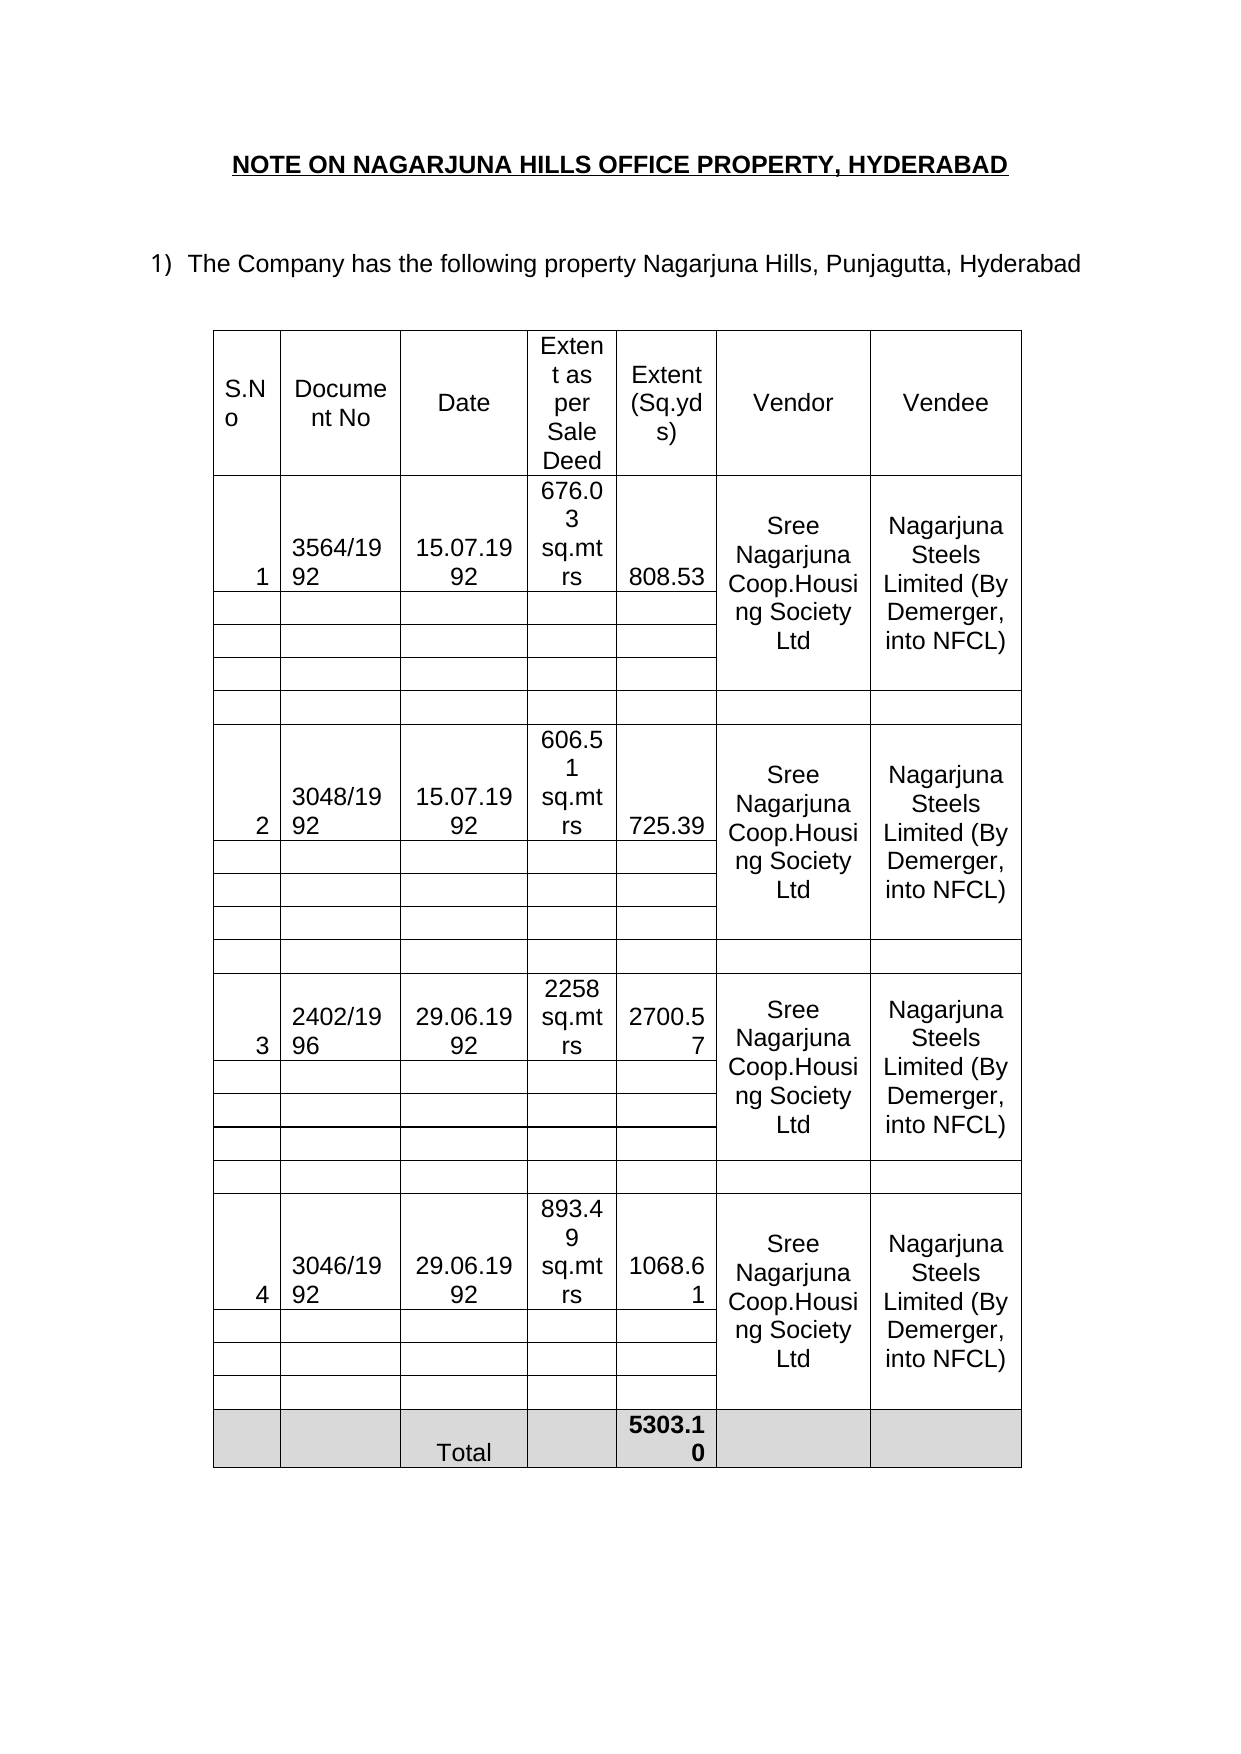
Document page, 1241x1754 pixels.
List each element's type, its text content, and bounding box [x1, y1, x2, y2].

table_cell [528, 940, 616, 973]
table_cell [528, 1410, 616, 1467]
table_cell Nagarjuna Steels Limited (By Demerger, into NFCL) [871, 1194, 1021, 1408]
table_cell 606.51 sq.mtrs [528, 725, 616, 840]
table_cell 5303.10 [617, 1410, 716, 1467]
table_cell [401, 1128, 527, 1159]
table_cell Total [401, 1410, 527, 1467]
table_cell [281, 1128, 400, 1159]
table_cell [214, 1128, 280, 1159]
table_cell 29.06.1992 [401, 1194, 527, 1309]
table_cell [214, 691, 280, 724]
table_cell Sree Nagarjuna Coop.Housing Society Ltd [717, 1194, 870, 1408]
table_header Vendee [871, 331, 1021, 475]
table_cell [528, 625, 616, 657]
table_cell [214, 1094, 280, 1126]
table_cell [214, 625, 280, 657]
table_cell 3048/1992 [281, 725, 400, 840]
table_cell [401, 1376, 527, 1408]
table_cell [617, 1161, 716, 1193]
table_cell [281, 1161, 400, 1193]
table_cell [214, 1161, 280, 1193]
table_cell [281, 1376, 400, 1408]
table_cell [617, 658, 716, 690]
table_cell [617, 1376, 716, 1408]
table_cell [281, 874, 400, 906]
table_cell 15.07.1992 [401, 476, 527, 591]
list The Company has the following property Nagarjuna Hills, Punjagutta, Hyderabad [150, 245, 1090, 279]
table_cell [281, 907, 400, 939]
table_cell [281, 1343, 400, 1375]
table_cell Nagarjuna Steels Limited (By Demerger, into NFCL) [871, 974, 1021, 1159]
table_header Date [401, 331, 527, 475]
table_cell [528, 874, 616, 906]
table_cell [528, 907, 616, 939]
table_cell [214, 658, 280, 690]
table_cell [401, 1094, 527, 1126]
table_cell [281, 1094, 400, 1126]
table_cell [281, 592, 400, 624]
table_cell [617, 1061, 716, 1093]
table_header S.No [214, 331, 280, 475]
table_cell [528, 592, 616, 624]
table_cell Sree Nagarjuna Coop.Housing Society Ltd [717, 476, 870, 690]
table_cell 1068.61 [617, 1194, 716, 1309]
table_cell [214, 874, 280, 906]
table_cell [617, 691, 716, 724]
table_cell [401, 691, 527, 724]
table_cell [617, 592, 716, 624]
table_cell [528, 1376, 616, 1408]
table_cell [717, 1161, 870, 1193]
table_cell [401, 874, 527, 906]
table_cell [528, 658, 616, 690]
table_cell [617, 1343, 716, 1375]
table_cell Sree Nagarjuna Coop.Housing Society Ltd [717, 974, 870, 1159]
table_cell [717, 1410, 870, 1467]
table_cell [214, 841, 280, 873]
table_cell 2 [214, 725, 280, 840]
table_cell [528, 1343, 616, 1375]
table_cell [528, 1161, 616, 1193]
table_cell [871, 1410, 1021, 1467]
table_header Vendor [717, 331, 870, 475]
table_header Document No [281, 331, 400, 475]
table_cell [214, 1410, 280, 1467]
table_cell [214, 1376, 280, 1408]
table_cell [401, 940, 527, 973]
table_cell [401, 658, 527, 690]
table_cell [617, 1128, 716, 1159]
table_cell 15.07.1992 [401, 725, 527, 840]
table_cell [871, 691, 1021, 724]
table_cell 3046/1992 [281, 1194, 400, 1309]
table_cell [281, 658, 400, 690]
table_cell 3 [214, 974, 280, 1060]
table_cell [617, 625, 716, 657]
table_cell [401, 1161, 527, 1193]
text NOTE ON NAGARJUNA HILLS OFFICE PROPERTY, HYDERABAD [150, 150, 1090, 179]
table_cell [528, 691, 616, 724]
table_cell [214, 940, 280, 973]
table_cell [717, 691, 870, 724]
table_cell [401, 841, 527, 873]
table_cell [717, 940, 870, 973]
table_cell [214, 1061, 280, 1093]
table_cell [871, 1161, 1021, 1193]
table_cell 893.49 sq.mtrs [528, 1194, 616, 1309]
table_cell [617, 940, 716, 973]
table_cell [401, 1061, 527, 1093]
table_cell [281, 1410, 400, 1467]
table_cell [528, 1094, 616, 1126]
table_cell [401, 1310, 527, 1342]
table_cell 2402/1996 [281, 974, 400, 1060]
table_cell [214, 1310, 280, 1342]
table_cell [871, 940, 1021, 973]
table_cell [617, 874, 716, 906]
table_cell [617, 1094, 716, 1126]
table_cell [528, 1128, 616, 1159]
table_cell 676.03 sq.mtrs [528, 476, 616, 591]
table_cell [401, 907, 527, 939]
table_cell 3564/1992 [281, 476, 400, 591]
table_cell [281, 691, 400, 724]
table_cell [528, 841, 616, 873]
table_cell 1 [214, 476, 280, 591]
table_cell [617, 907, 716, 939]
table_cell [617, 1310, 716, 1342]
table_cell [401, 625, 527, 657]
table_cell [281, 1310, 400, 1342]
table_cell [214, 907, 280, 939]
table_cell 2700.57 [617, 974, 716, 1060]
table_cell 4 [214, 1194, 280, 1309]
table_cell [214, 592, 280, 624]
table_cell Nagarjuna Steels Limited (By Demerger, into NFCL) [871, 476, 1021, 690]
table_header Extent (Sq.yds) [617, 331, 716, 475]
table_cell 808.53 [617, 476, 716, 591]
table_cell [281, 940, 400, 973]
table_cell [528, 1061, 616, 1093]
table_cell [281, 1061, 400, 1093]
table_cell Nagarjuna Steels Limited (By Demerger, into NFCL) [871, 725, 1021, 939]
table_cell [528, 1310, 616, 1342]
table_cell [401, 1343, 527, 1375]
table_cell 29.06.1992 [401, 974, 527, 1060]
table_cell [214, 1343, 280, 1375]
table_cell 2258 sq.mtrs [528, 974, 616, 1060]
table_cell [281, 625, 400, 657]
table_cell [617, 841, 716, 873]
table_cell 725.39 [617, 725, 716, 840]
table_cell Sree Nagarjuna Coop.Housing Society Ltd [717, 725, 870, 939]
table_cell [401, 592, 527, 624]
table_header Extent as per Sale Deed [528, 331, 616, 475]
table_cell [281, 841, 400, 873]
